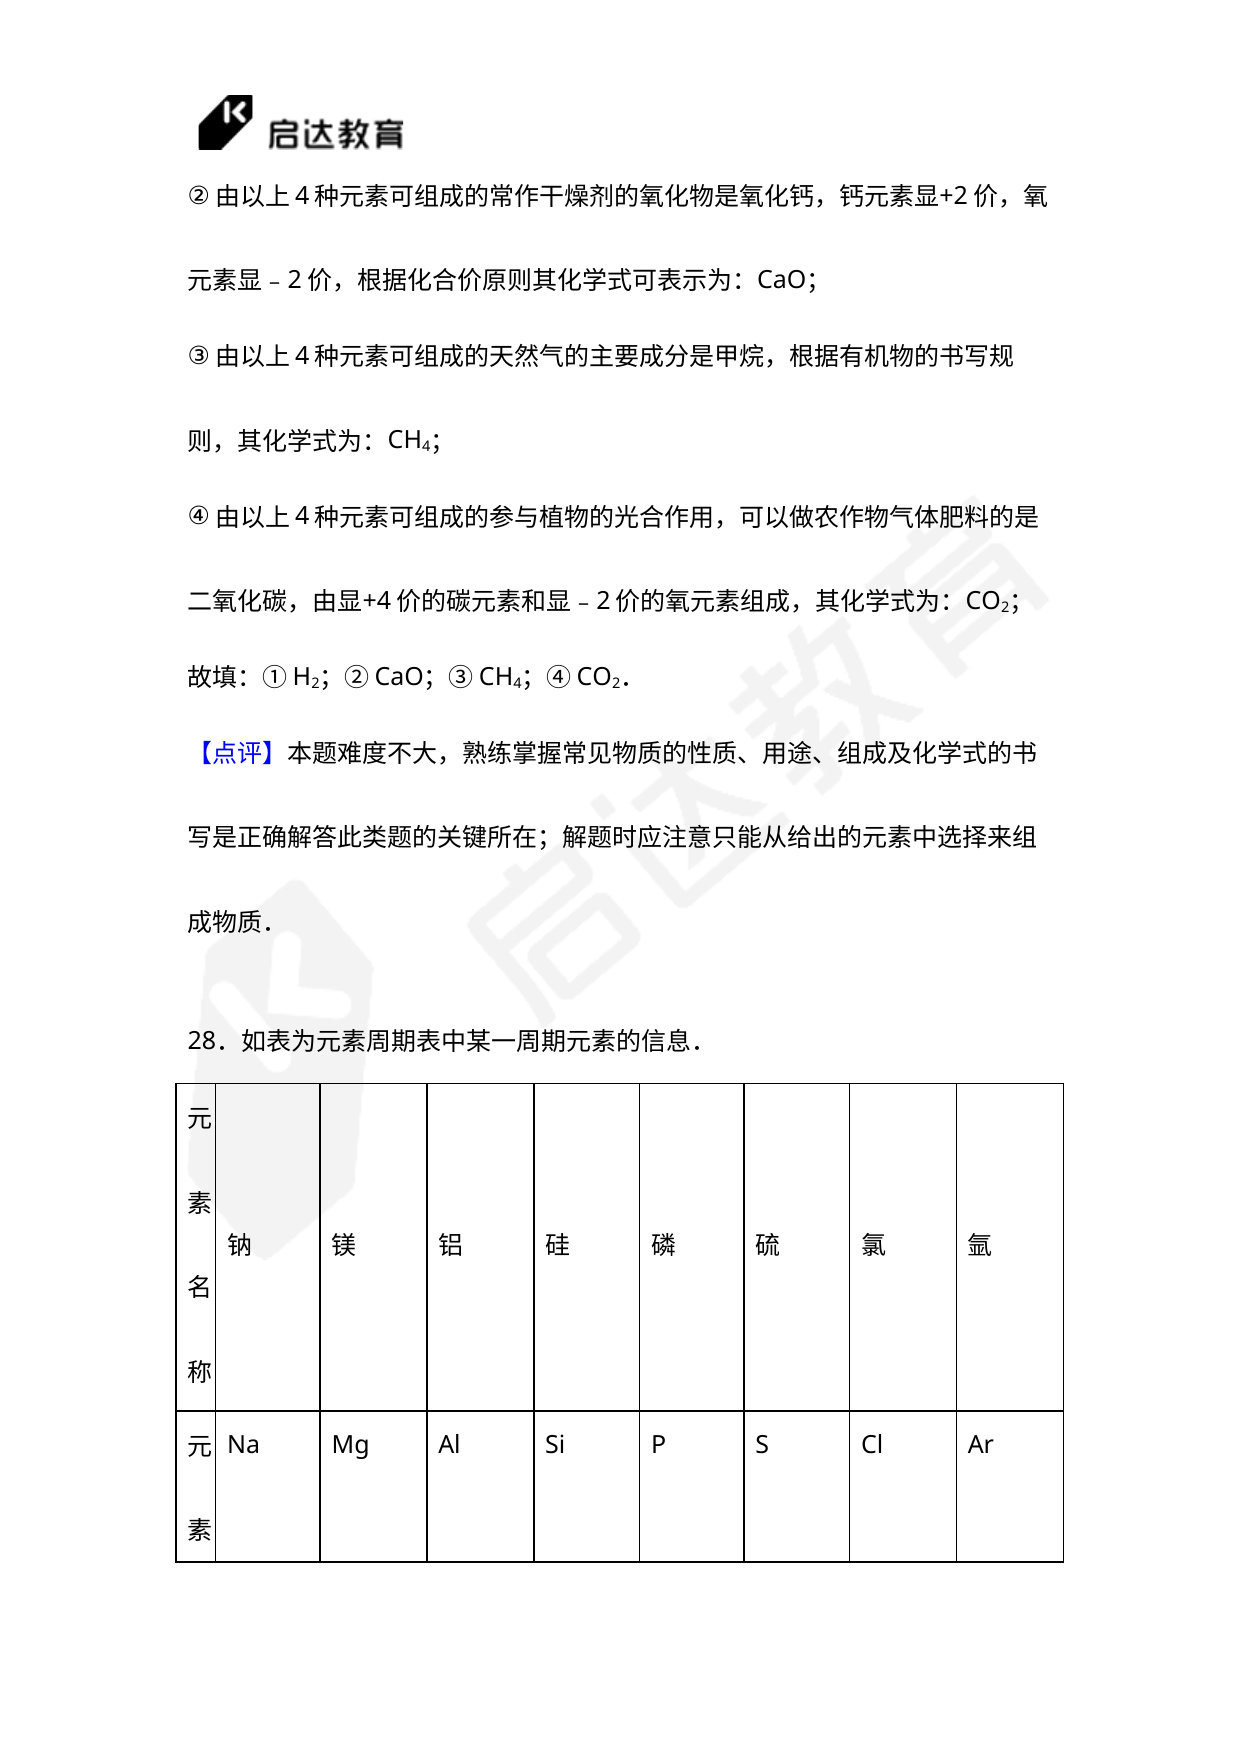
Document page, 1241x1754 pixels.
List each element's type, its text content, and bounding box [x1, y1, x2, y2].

table_header 硫 [745, 1084, 849, 1410]
text ②由以上4种元素可组成的常作干燥剂的氧化物是氧化钙，钙元素显+2价，氧元素显﹣2价，根据化合价原则其化学式可表示为：CaO； [187, 162, 1053, 311]
table_cell Ar [957, 1412, 1063, 1561]
table_cell Cl [850, 1412, 956, 1561]
text 故填：①H2；②CaO；③CH4；④CO2． [187, 643, 1053, 708]
table_header 磷 [640, 1084, 743, 1410]
table_header 铝 [428, 1084, 533, 1410]
text ④由以上4种元素可组成的参与植物的光合作用，可以做农作物气体肥料的是二氧化碳，由显+4价的碳元素和显﹣2价的氧元素组成，其化学式为：CO2； [187, 483, 1053, 632]
table_cell Al [428, 1412, 533, 1561]
table_header 氩 [957, 1084, 1063, 1410]
table_header 镁 [321, 1084, 426, 1410]
table_cell P [640, 1412, 743, 1561]
table_cell S [745, 1412, 849, 1561]
table_header 硅 [535, 1084, 639, 1410]
table_header 氯 [850, 1084, 956, 1410]
table_header 元素名称 [177, 1084, 215, 1410]
picture [198, 95, 404, 150]
text 【点评】本题难度不大，熟练掌握常见物质的性质、用途、组成及化学式的书写是正确解答此类题的关键所在；解题时应注意只能从给出的元素中选择来组成物质． [187, 719, 1053, 953]
table_header 钠 [216, 1084, 319, 1410]
text 28．如表为元素周期表中某一周期元素的信息． [187, 1007, 1053, 1072]
table_cell Mg [321, 1412, 426, 1561]
text ③由以上4种元素可组成的天然气的主要成分是甲烷，根据有机物的书写规则，其化学式为：CH4； [187, 322, 1053, 472]
table_cell Si [535, 1412, 639, 1561]
table_cell Na [216, 1412, 319, 1561]
table_cell 元素符号 [177, 1412, 215, 1561]
